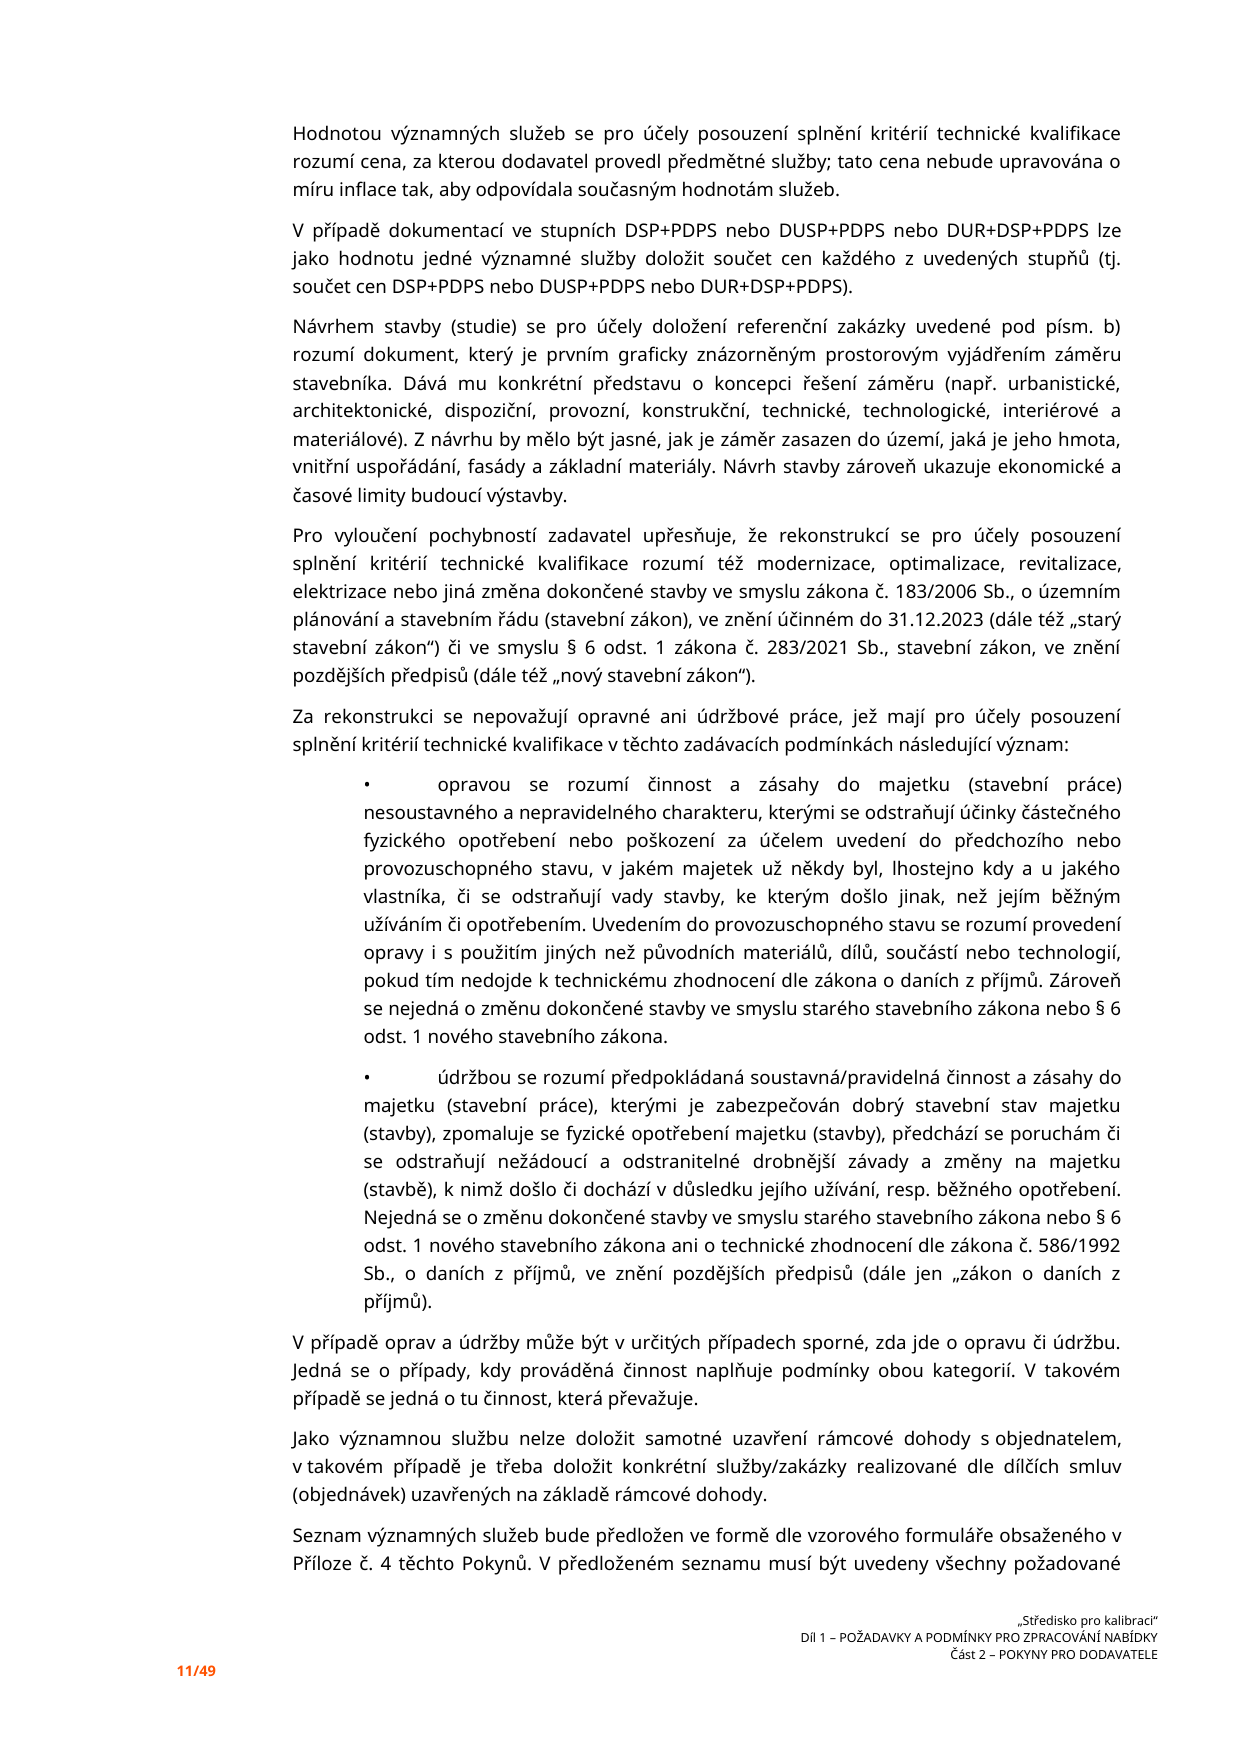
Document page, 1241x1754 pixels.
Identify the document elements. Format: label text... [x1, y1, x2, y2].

text V případě oprav a údržby může být v určitých případech sporné, zda jde o opravu či údržbu. Jedná se o případy, kdy prováděná činnost naplňuje podmínky obou kategorií. V takovém případě se jedná o tu činnost, která převažuje. [292, 1329, 1122, 1411]
text Pro vyloučení pochybností zadavatel upřesňuje, že rekonstrukcí se pro účely posouzení splnění kritérií technické kvalifikace rozumí též modernizace, optimalizace, revitalizace, elektrizace nebo jiná změna dokončené stavby ve smyslu zákona č. 183/2006 Sb., o územním plánování a stavebním řádu (stavební zákon), ve znění účinném do 31.12.2023 (dále též „starý stavební zákon“) či ve smyslu § 6 odst. 1 zákona č. 283/2021 Sb., stavební zákon, ve znění pozdějších předpisů (dále též „nový stavební zákon“). [292, 522, 1122, 688]
text • údržbou se rozumí předpokládaná soustavná/pravidelná činnost a zásahy do majetku (stavební práce), kterými je zabezpečován dobrý stavební stav majetku (stavby), zpomaluje se fyzické opotřebení majetku (stavby), předchází se poruchám či se odstraňují nežádoucí a odstranitelné drobnější závady a změny na majetku (stavbě), k nimž došlo či dochází v důsledku jejího užívání, resp. běžného opotřebení. Nejedná se o změnu dokončené stavby ve smyslu starého stavebního zákona nebo § 6 odst. 1 nového stavebního zákona ani o technické zhodnocení dle zákona č. 586/1992 Sb., o daních z příjmů, ve znění pozdějších předpisů (dále jen „zákon o daních z příjmů). [363, 1064, 1122, 1314]
text • opravou se rozumí činnost a zásahy do majetku (stavební práce) nesoustavného a nepravidelného charakteru, kterými se odstraňují účinky částečného fyzického opotřebení nebo poškození za účelem uvedení do předchozího nebo provozuschopného stavu, v jakém majetek už někdy byl, lhostejno kdy a u jakého vlastníka, či se odstraňují vady stavby, ke kterým došlo jinak, než jejím běžným užíváním či opotřebením. Uvedením do provozuschopného stavu se rozumí provedení opravy i s použitím jiných než původních materiálů, dílů, součástí nebo technologií, pokud tím nedojde k technickému zhodnocení dle zákona o daních z příjmů. Zároveň se nejedná o změnu dokončené stavby ve smyslu starého stavebního zákona nebo § 6 odst. 1 nového stavebního zákona. [363, 772, 1122, 1049]
text Hodnotou významných služeb se pro účely posouzení splnění kritérií technické kvalifikace rozumí cena, za kterou dodavatel provedl předmětné služby; tato cena nebude upravována o míru inflace tak, aby odpovídala současným hodnotám služeb. [292, 121, 1122, 202]
text Návrhem stavby (studie) se pro účely doložení referenční zakázky uvedené pod písm. b) rozumí dokument, který je prvním graficky znázorněným prostorovým vyjádřením záměru stavebníka. Dává mu konkrétní představu o koncepci řešení záměru (např. urbanistické, architektonické, dispoziční, provozní, konstrukční, technické, technologické, interiérové a materiálové). Z návrhu by mělo být jasné, jak je záměr zasazen do území, jaká je jeho hmota, vnitřní uspořádání, fasády a základní materiály. Návrh stavby zároveň ukazuje ekonomické a časové limity budoucí výstavby. [292, 314, 1122, 507]
text Za rekonstrukci se nepovažují opravné ani údržbové práce, jež mají pro účely posouzení splnění kritérií technické kvalifikace v těchto zadávacích podmínkách následující význam: [292, 703, 1122, 757]
text V případě dokumentací ve stupních DSP+PDPS nebo DUSP+PDPS nebo DUR+DSP+PDPS lze jako hodnotu jedné významné služby doložit součet cen každého z uvedených stupňů (tj. součet cen DSP+PDPS nebo DUSP+PDPS nebo DUR+DSP+PDPS). [292, 217, 1122, 299]
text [292, 1522, 1122, 1576]
text Jako významnou službu nelze doložit samotné uzavření rámcové dohody s objednatelem, v takovém případě je třeba doložit konkrétní služby/zakázky realizované dle dílčích smluv (objednávek) uzavřených na základě rámcové dohody. [292, 1426, 1122, 1507]
